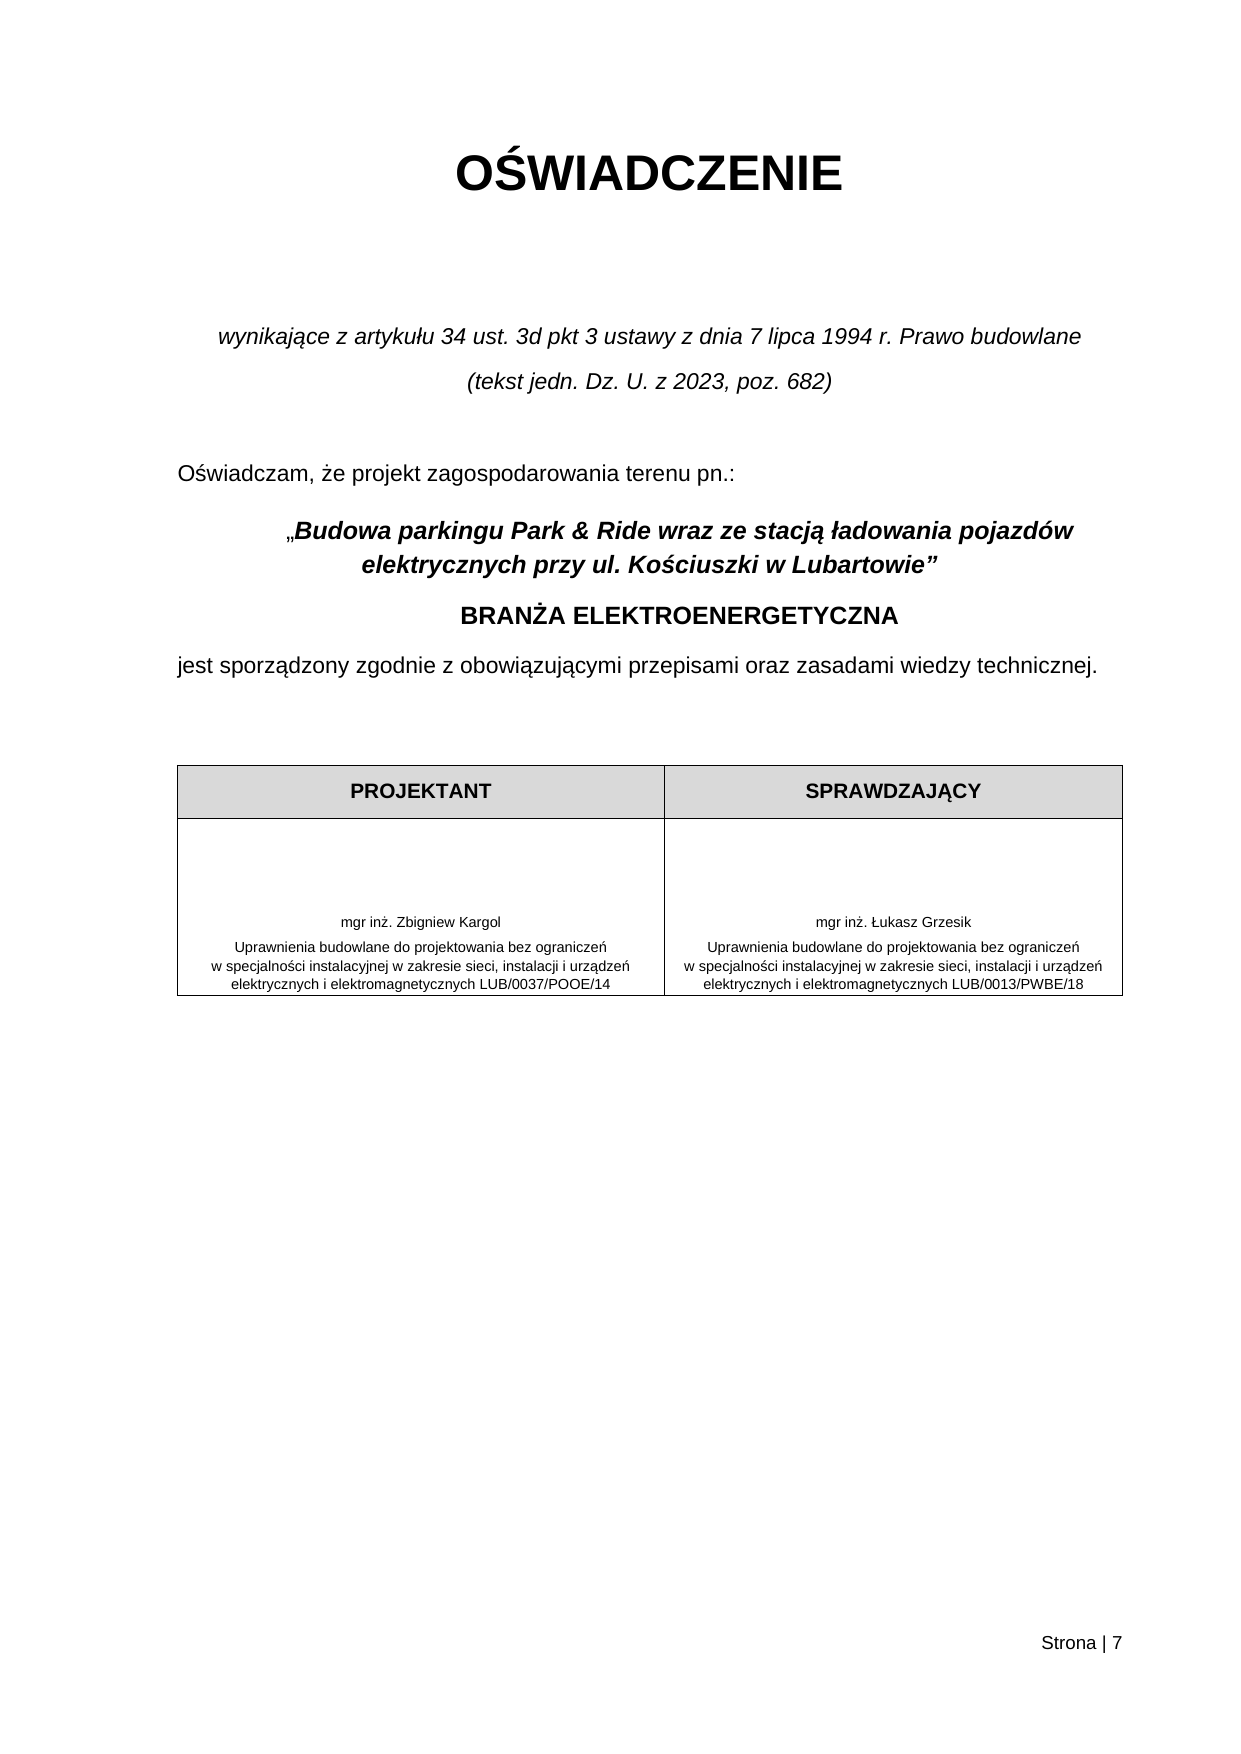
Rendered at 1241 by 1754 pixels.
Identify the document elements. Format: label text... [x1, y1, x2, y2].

text BRANŻA ELEKTROENERGETYCZNA [177, 601, 1122, 630]
text wynikające z artykułu 34 ust. 3d pkt 3 ustawy z dnia 7 lipca 1994 r. Prawo budowlane [177, 323, 1122, 349]
table_header PROJEKTANT [178, 766, 664, 818]
text „Budowa parkingu Park & Ride wraz ze stacją ładowania pojazdów elektrycznych przy ul. Kościuszki w Lubartowie” [177, 516, 1122, 579]
table_cell mgr inż. Zbigniew Kargol Uprawnienia budowlane do projektowania bez ograniczeń w specjalności instalacyjnej w zakresie sieci, instalacji i urządzeń elektrycznych i elektromagnetycznych LUB/0037/POOE/14 [178, 819, 664, 995]
subtitle OŚWIADCZENIE [177, 143, 1122, 201]
table_cell mgr inż. Łukasz Grzesik Uprawnienia budowlane do projektowania bez ograniczeń w specjalności instalacyjnej w zakresie sieci, instalacji i urządzeń elektrycznych i elektromagnetycznych LUB/0013/PWBE/18 [665, 819, 1122, 995]
text jest sporządzony zgodnie z obowiązującymi przepisami oraz zasadami wiedzy technicznej. [177, 652, 1122, 679]
table_header SPRAWDZAJĄCY [665, 766, 1122, 818]
text (tekst jedn. Dz. U. z 2023, poz. 682) [177, 368, 1122, 394]
text Oświadczam, że projekt zagospodarowania terenu pn.: [177, 459, 1122, 486]
